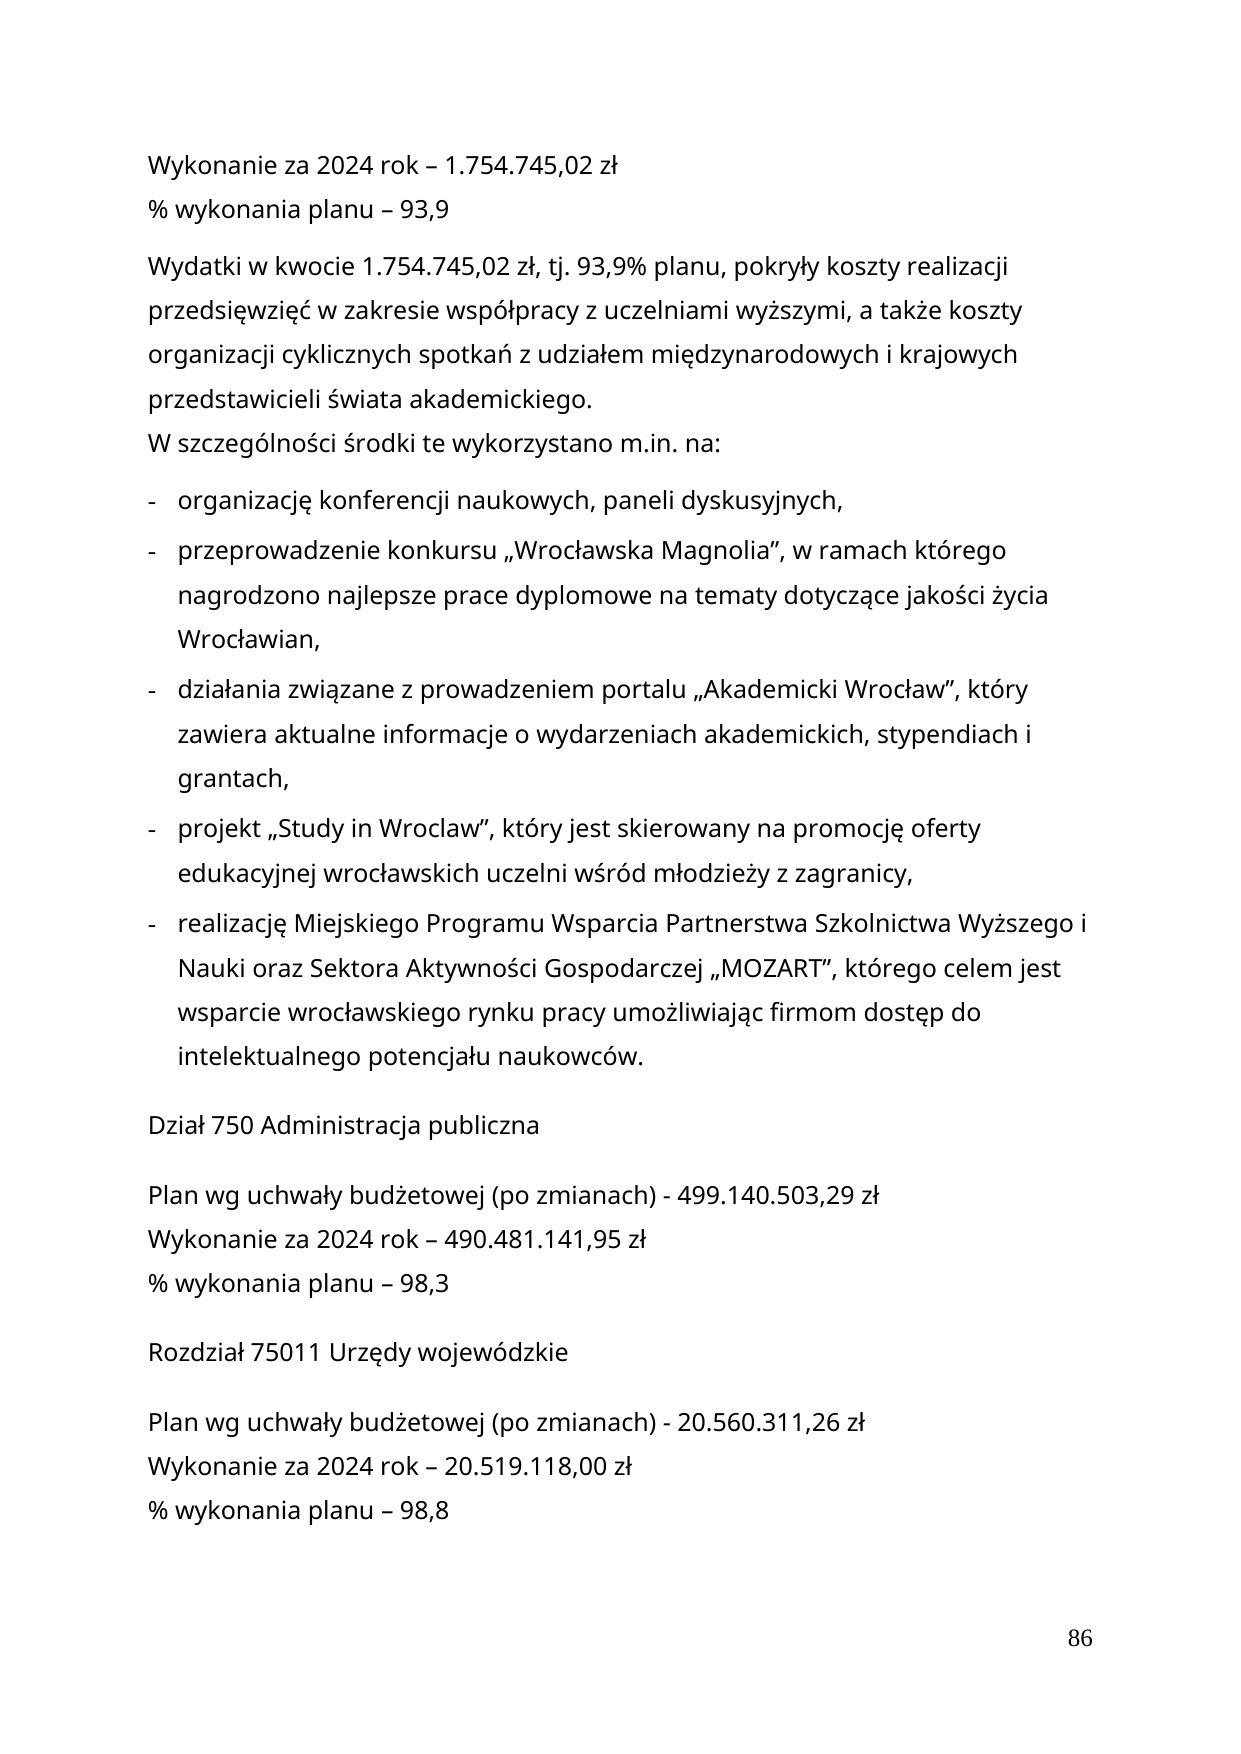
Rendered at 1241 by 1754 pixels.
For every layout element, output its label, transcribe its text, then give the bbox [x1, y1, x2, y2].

list realizację Miejskiego Programu Wsparcia Partnerstwa Szkolnictwa Wyższego i Nauki oraz Sektora Aktywności Gospodarczej „MOZART”, którego celem jest wsparcie wrocławskiego rynku pracy umożliwiając firmom dostęp do intelektualnego potencjału naukowców. [148, 906, 1093, 1073]
list projekt „Study in Wroclaw”, który jest skierowany na promocję oferty edukacyjnej wrocławskich uczelni wśród młodzieży z zagranicy, [148, 811, 1093, 889]
text Plan wg uchwały budżetowej (po zmianach) - 499.140.503,29 zł [148, 1177, 1093, 1211]
text % wykonania planu – 98,3 [148, 1266, 1093, 1300]
text Wydatki w kwocie 1.754.745,02 zł, tj. 93,9% planu, pokryły koszty realizacji przedsięwzięć w zakresie współpracy z uczelniami wyższymi, a także koszty organizacji cyklicznych spotkań z udziałem międzynarodowych i krajowych przedstawicieli świata akademickiego. [148, 249, 1093, 416]
text Wykonanie za 2024 rok – 490.481.141,95 zł [148, 1222, 1093, 1256]
text Dział 750 Administracja publiczna [148, 1108, 1093, 1142]
text W szczególności środki te wykorzystano m.in. na: [148, 426, 1093, 460]
text % wykonania planu – 98,8 [148, 1493, 1093, 1527]
text Plan wg uchwały budżetowej (po zmianach) - 20.560.311,26 zł [148, 1404, 1093, 1438]
list przeprowadzenie konkursu „Wrocławska Magnolia”, w ramach którego nagrodzono najlepsze prace dyplomowe na tematy dotyczące jakości życia Wrocławian, [148, 533, 1093, 656]
text % wykonania planu – 93,9 [148, 192, 1093, 226]
text Wykonanie za 2024 rok – 20.519.118,00 zł [148, 1449, 1093, 1483]
list działania związane z prowadzeniem portalu „Akademicki Wrocław”, który zawiera aktualne informacje o wydarzeniach akademickich, stypendiach i grantach, [148, 672, 1093, 795]
text Wykonanie za 2024 rok – 1.754.745,02 zł [148, 148, 1093, 182]
text Rozdział 75011 Urzędy wojewódzkie [148, 1335, 1093, 1369]
list organizację konferencji naukowych, paneli dyskusyjnych, [148, 482, 1093, 517]
